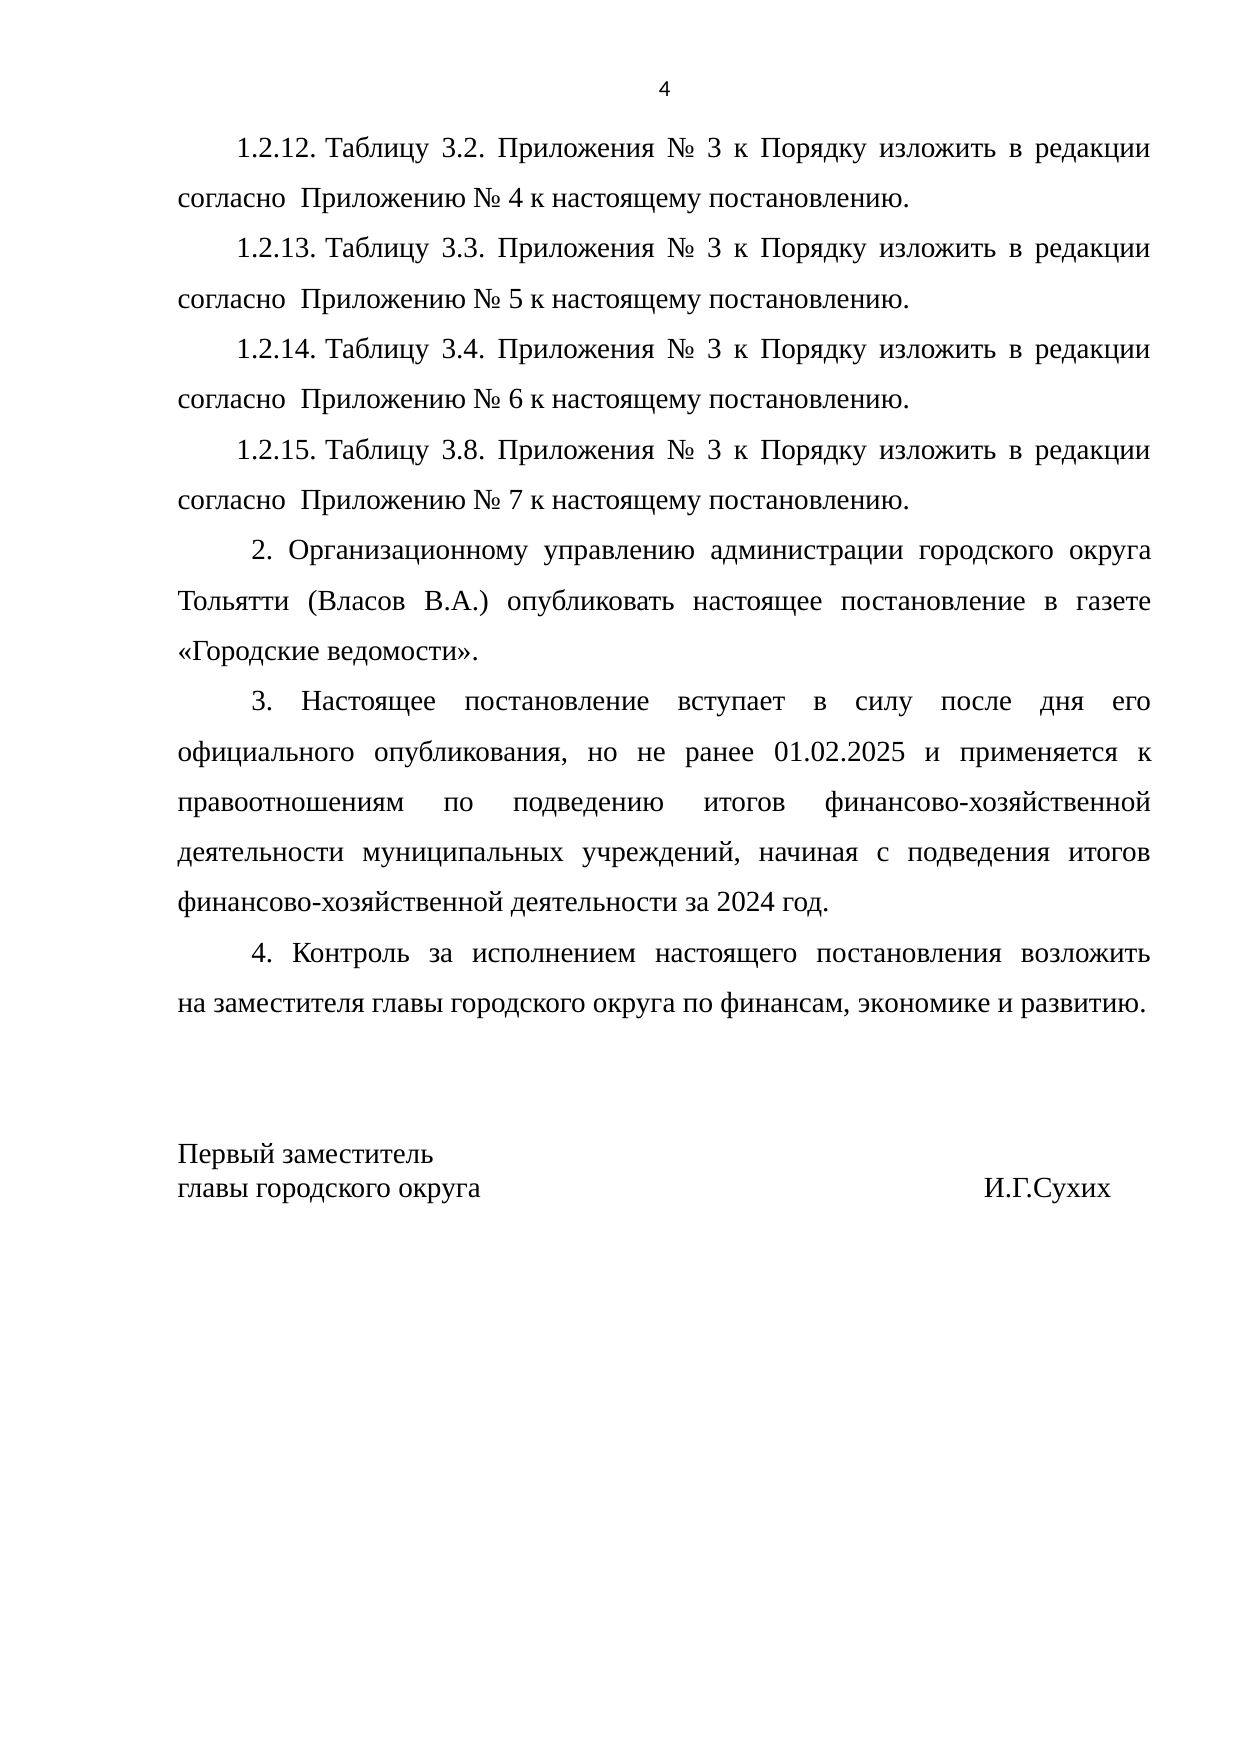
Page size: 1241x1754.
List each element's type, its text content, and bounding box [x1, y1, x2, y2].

list Таблицу 3.4. Приложения № 3 к Порядку изложить в редакции согласно Приложению № 6 к настоящему постановлению. [177, 331, 1152, 415]
list Таблицу 3.8. Приложения № 3 к Порядку изложить в редакции согласно Приложению № 7 к настоящему постановлению. [177, 432, 1152, 516]
list Таблицу 3.3. Приложения № 3 к Порядку изложить в редакции согласно Приложению № 5 к настоящему постановлению. [177, 231, 1152, 314]
text Первый заместитель [177, 1136, 1152, 1170]
text 4. Контроль за исполнением настоящего постановления возложить на заместителя главы городского округа по финансам, экономике и развитию. [177, 935, 1152, 1019]
text 3. Настоящее постановление вступает в силу после дня его официального опубликования, но не ранее 01.02.2025 и применяется к правоотношениям по подведению итогов финансово-хозяйственной деятельности муниципальных учреждений, начиная с подведения итогов финансово-хозяйственной деятельности за 2024 год. [177, 683, 1152, 918]
list Таблицу 3.2. Приложения № 3 к Порядку изложить в редакции согласно Приложению № 4 к настоящему постановлению. [177, 130, 1152, 214]
text главы городского округа И.Г.Сухих [177, 1170, 1152, 1203]
text 2. Организационному управлению администрации городского округа Тольятти (Власов В.А.) опубликовать настоящее постановление в газете «Городские ведомости». [177, 532, 1152, 667]
